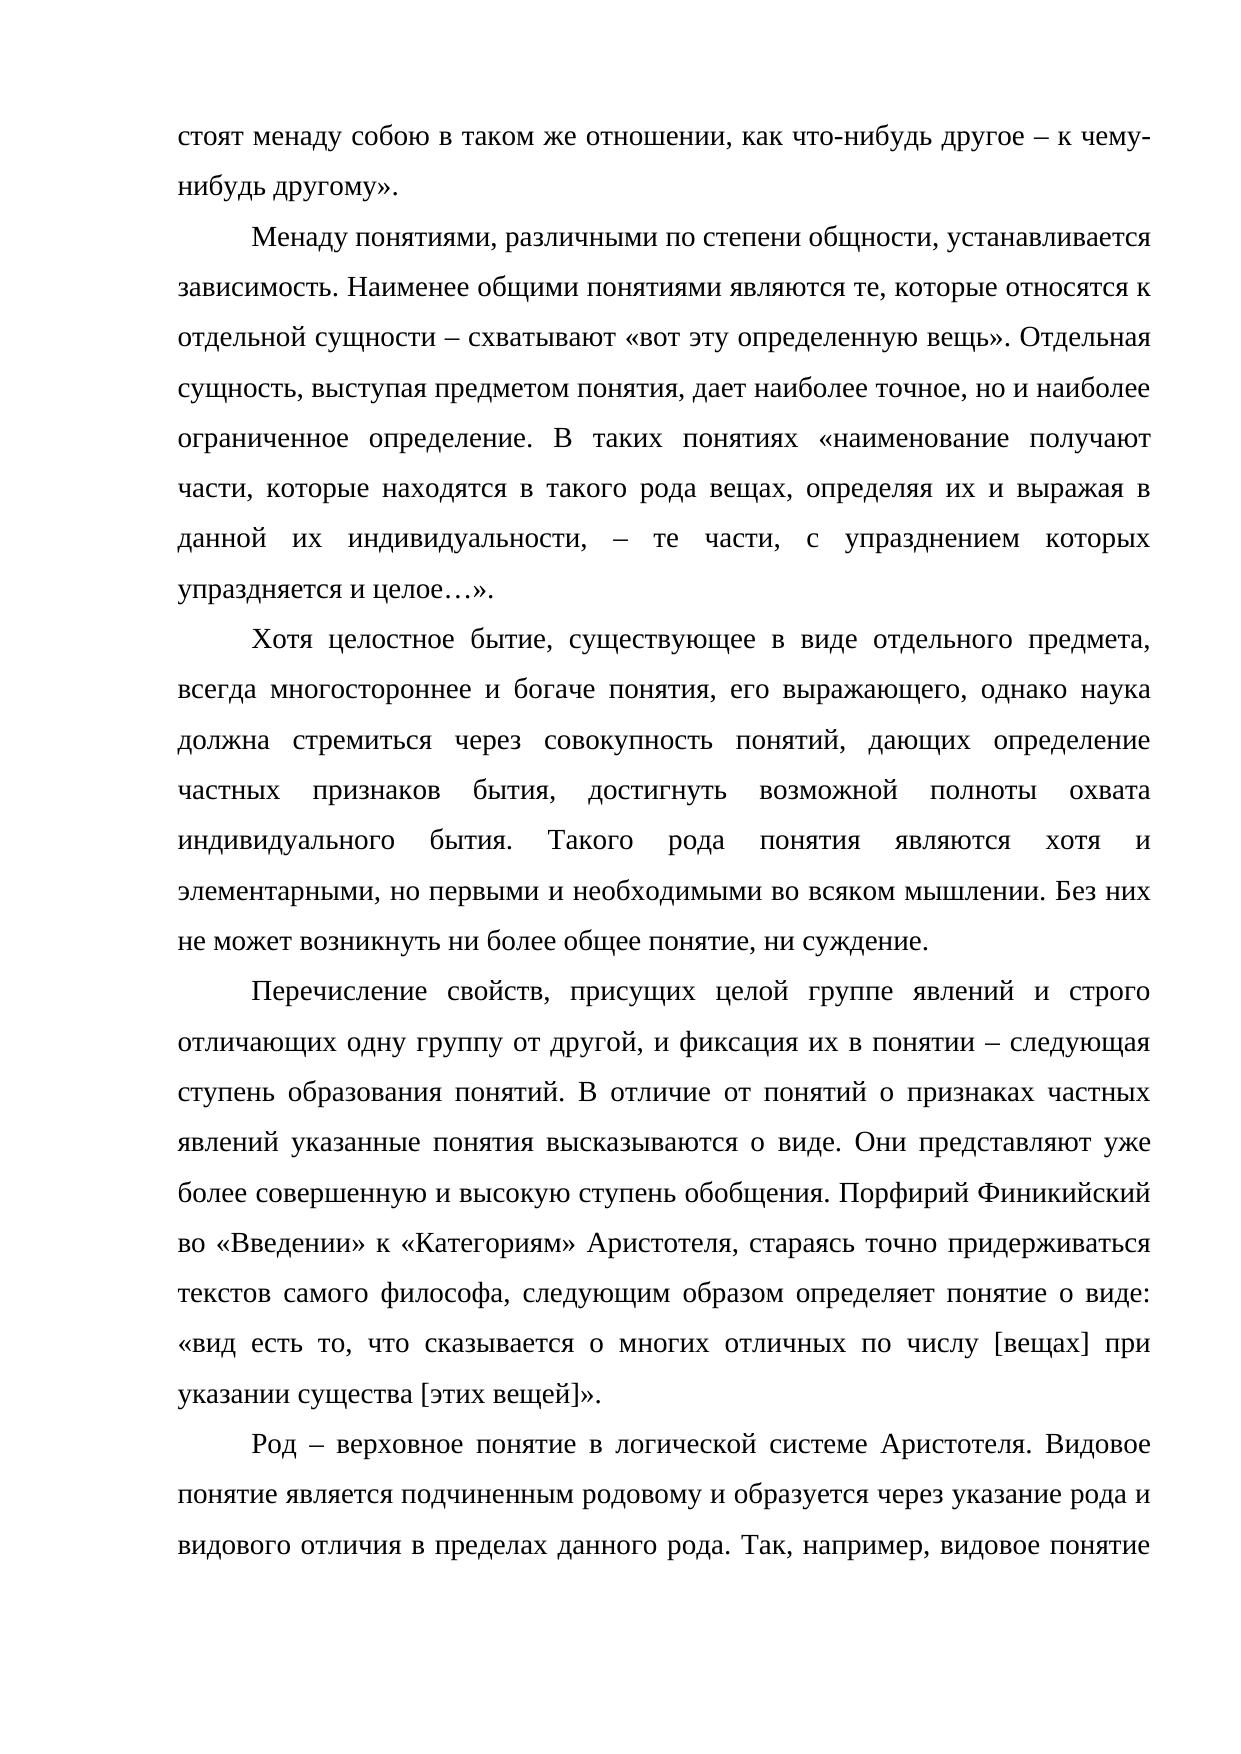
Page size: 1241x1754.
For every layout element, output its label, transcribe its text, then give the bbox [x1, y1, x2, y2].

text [177, 1426, 1152, 1560]
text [177, 118, 1152, 202]
text Хотя целостное бытие, существующее в виде отдельного предмета, всегда многостороннее и богаче понятия, его выражающего, однако наука должна стремиться через совокупность понятий, дающих определение частных признаков бытия, достигнуть возможной полноты охвата индивидуального бытия. Такого рода понятия являются хотя и элементарными, но первыми и необходимыми во всяком мышлении. Без них не может возникнуть ни более общее понятие, ни суждение. [177, 621, 1152, 957]
text Менаду понятиями, различными по степени общности, устанавливается зависимость. Наименее общими понятиями являются те, которые относятся к отдельной сущности – схватывают «вот эту определенную вещь». Отдельная сущность, выступая предметом понятия, дает наиболее точное, но и наиболее ограниченное определение. В таких понятиях «наименование получают части, которые находятся в такого рода вещах, определяя их и выражая в данной их индивидуальности, – те части, с упразднением которых упраздняется и целое…». [177, 219, 1152, 604]
text Перечисление свойств, присущих целой группе явлений и строго отличающих одну группу от другой, и фиксация их в понятии – следующая ступень образования понятий. В отличие от понятий о признаках частных явлений указанные понятия высказываются о виде. Они представляют уже более совершенную и высокую ступень обобщения. Порфирий Финикийский во «Введении» к «Категориям» Аристотеля, стараясь точно придерживаться текстов самого философа, следующим образом определяет понятие о виде: «вид есть то, что сказывается о многих отличных по числу [вещах] при указании существа [этих вещей]». [177, 973, 1152, 1409]
